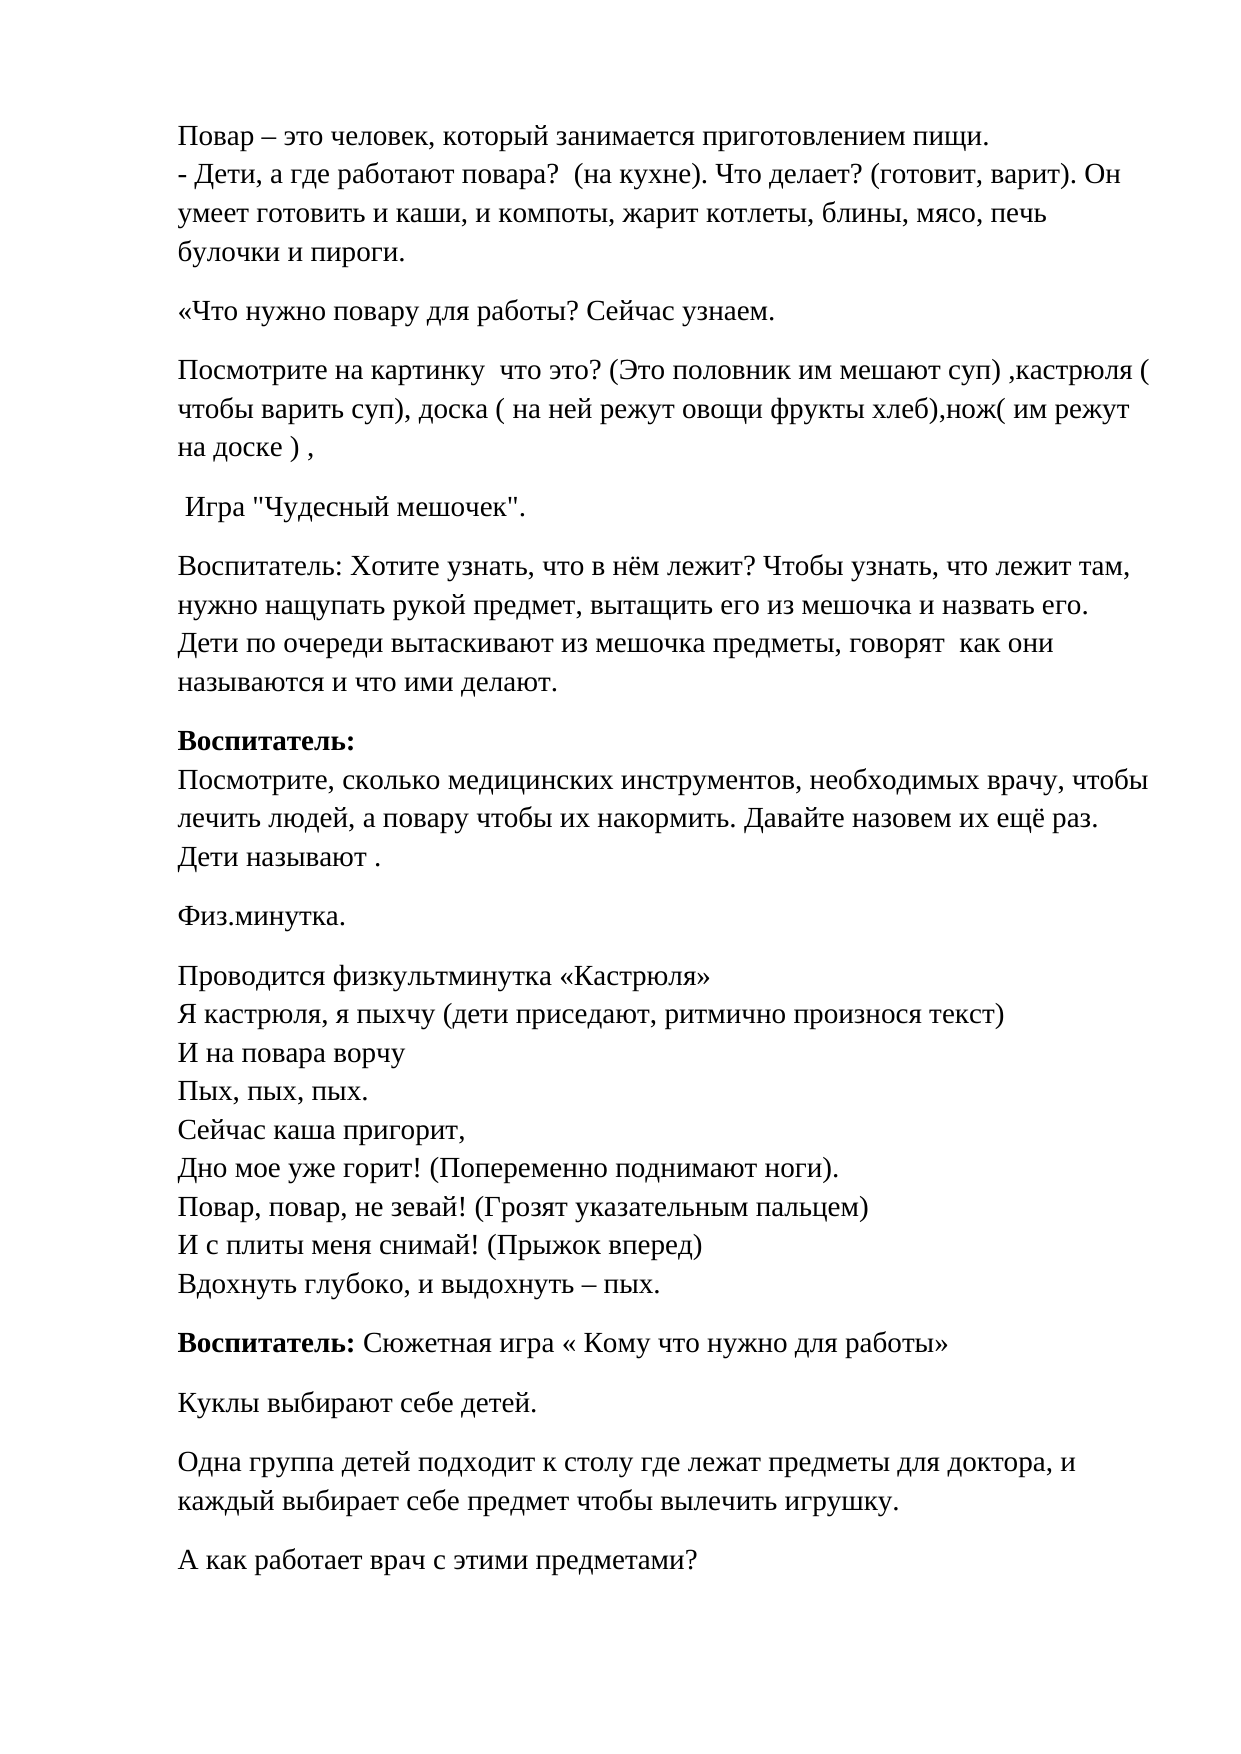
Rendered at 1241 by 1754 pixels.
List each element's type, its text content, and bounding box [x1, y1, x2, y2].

text Посмотрите на картинку что это? (Это половник им мешают суп) ,кастрюля ( чтобы варить суп), доска ( на ней режут овощи фрукты хлеб),нож( им режут на доске ) , [177, 352, 1152, 463]
text Физ.минутка. [177, 898, 1152, 932]
text Игра "Чудесный мешочек". [177, 489, 1152, 522]
text Воспитатель: Посмотрите, сколько медицинских инструментов, необходимых врачу, чтобы лечить людей, а повару чтобы их накормить. Давайте назовем их ещё раз. Дети называют . [177, 723, 1152, 872]
text Воспитатель: Хотите узнать, что в нём лежит? Чтобы узнать, что лежит там, нужно нащупать рукой предмет, вытащить его из мешочка и назвать его. Дети по очереди вытаскивают из мешочка предметы, говорят как они называются и что ими делают. [177, 548, 1152, 697]
text Куклы выбирают себе детей. [177, 1385, 1152, 1418]
text Повар – это человек, который занимается приготовлением пищи. - Дети, а где работают повара? (на кухне). Что делает? (готовит, варит). Он умеет готовить и каши, и компоты, жарит котлеты, блины, мясо, печь булочки и пироги. [177, 118, 1152, 267]
text Воспитатель: Сюжетная игра « Кому что нужно для работы» [177, 1325, 1152, 1359]
text Одна группа детей подходит к столу где лежат предметы для доктора, и каждый выбирает себе предмет чтобы вылечить игрушку. [177, 1444, 1152, 1516]
text Проводится физкультминутка «Кастрюля» Я кастрюля, я пыхчу (дети приседают, ритмично произнося текст) И на повара ворчу Пых, пых, пых. Сейчас каша пригорит, Дно мое уже горит! (Попеременно поднимают ноги). Повар, повар, не зевай! (Грозят указательным пальцем) И с плиты меня снимай! (Прыжок вперед) Вдохнуть глубоко, и выдохнуть – пых. [177, 958, 1152, 1299]
text А как работает врач с этими предметами? [177, 1542, 1152, 1576]
text «Что нужно повару для работы? Сейчас узнаем. [177, 293, 1152, 327]
